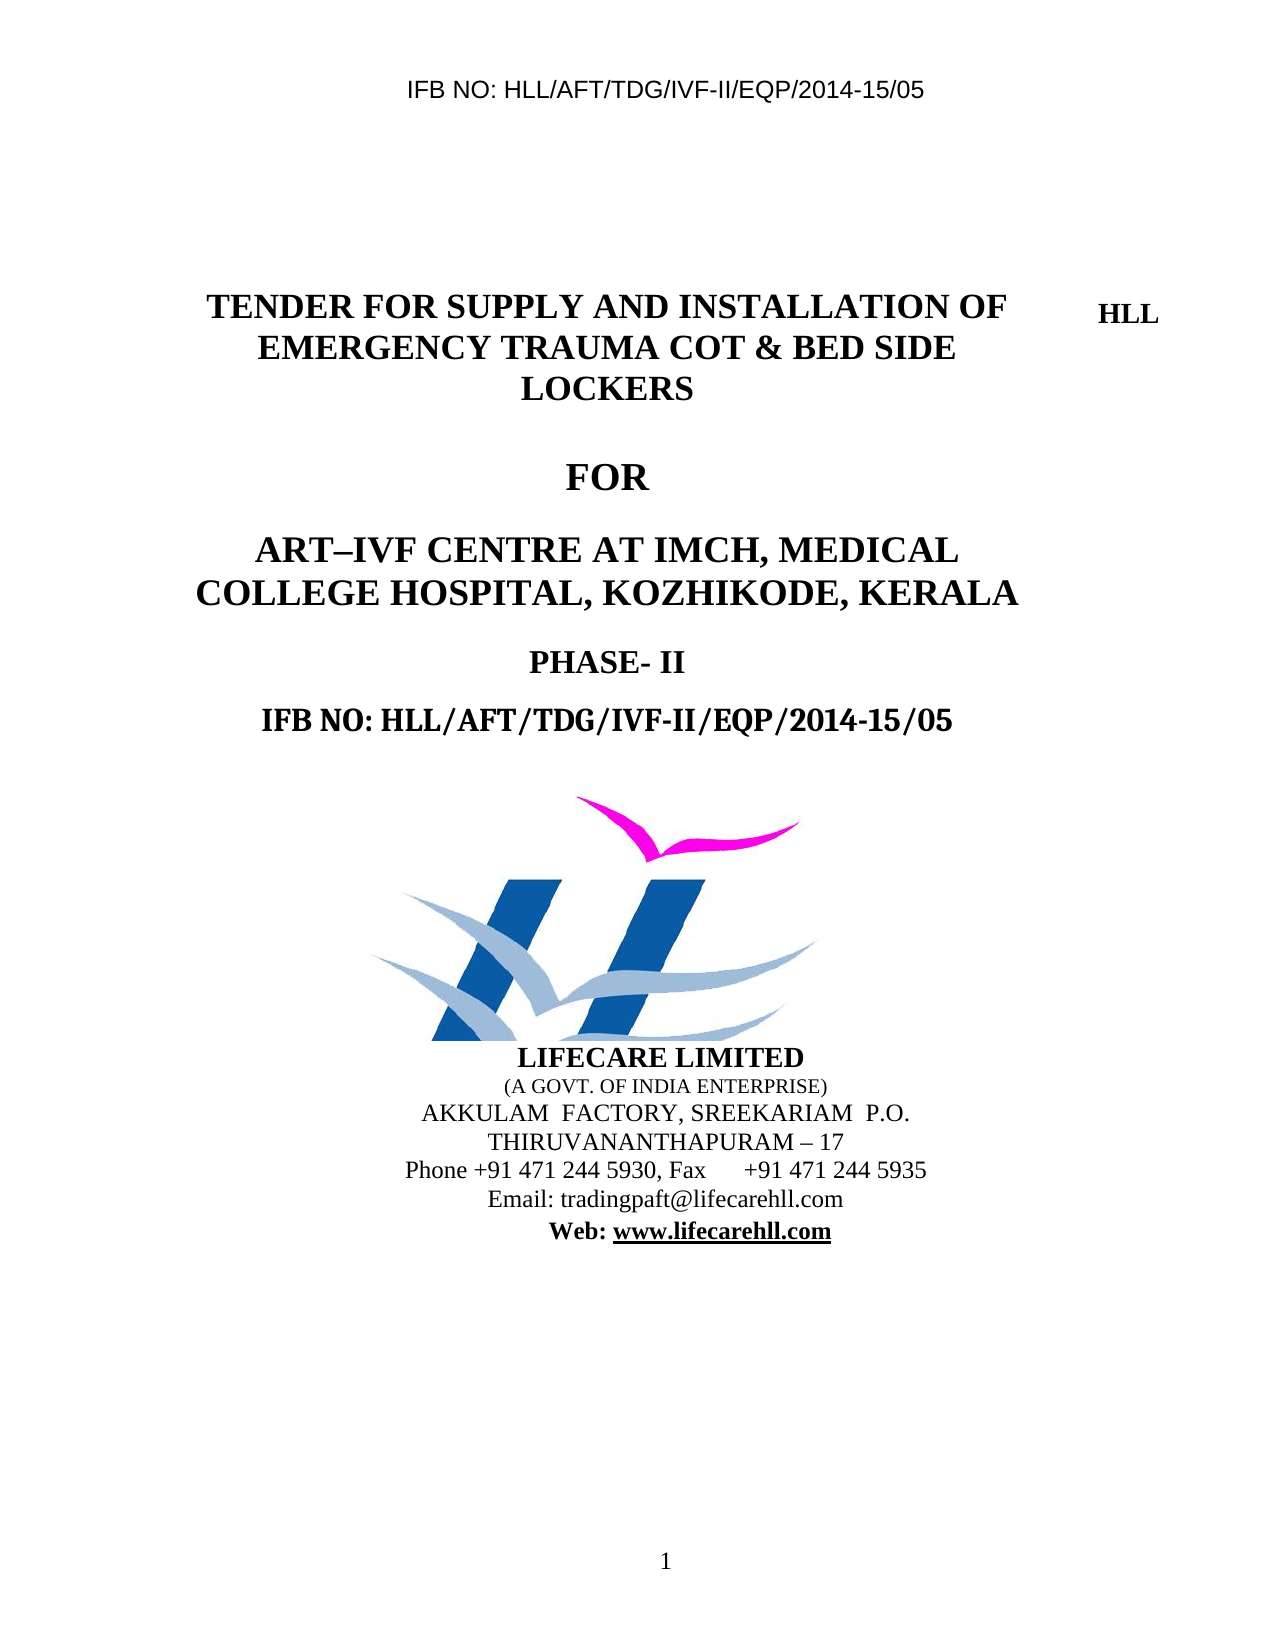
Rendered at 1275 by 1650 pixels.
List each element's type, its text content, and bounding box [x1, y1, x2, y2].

subtitle ART–IVF CENTRE AT IMCH, MEDICAL COLLEGE HOSPITAL, KOZHIKODE, KERALA [167, 528, 1048, 614]
text AKKULAM FACTORY, SREEKARIAM P.O. [131, 1098, 1200, 1127]
subtitle TENDER FOR SUPPLY AND INSTALLATION OF EMERGENCY TRAUMA COT & BED SIDE LOCKERS [167, 285, 1048, 408]
text THIRUVANANTHAPURAM – 17 [131, 1127, 1200, 1156]
subtitle FOR [167, 453, 1048, 499]
text Web: www.lifecarehll.com [470, 1213, 909, 1247]
text PHASE- II [167, 643, 1048, 681]
text Phone +91 471 244 5930, Fax +91 471 244 5935 [131, 1156, 1200, 1184]
picture [362, 768, 853, 1041]
text (A GOVT. OF INDIA ENTERPRISE) [131, 1074, 1200, 1098]
subtitle IFB NO: HLL/AFT/TDG/IVF-II/EQP/2014-15/05 [167, 702, 1048, 740]
text Email: tradingpaft@lifecarehll.com [131, 1184, 1200, 1213]
text HLL LIFECARE LIMITED [131, 297, 1191, 1074]
